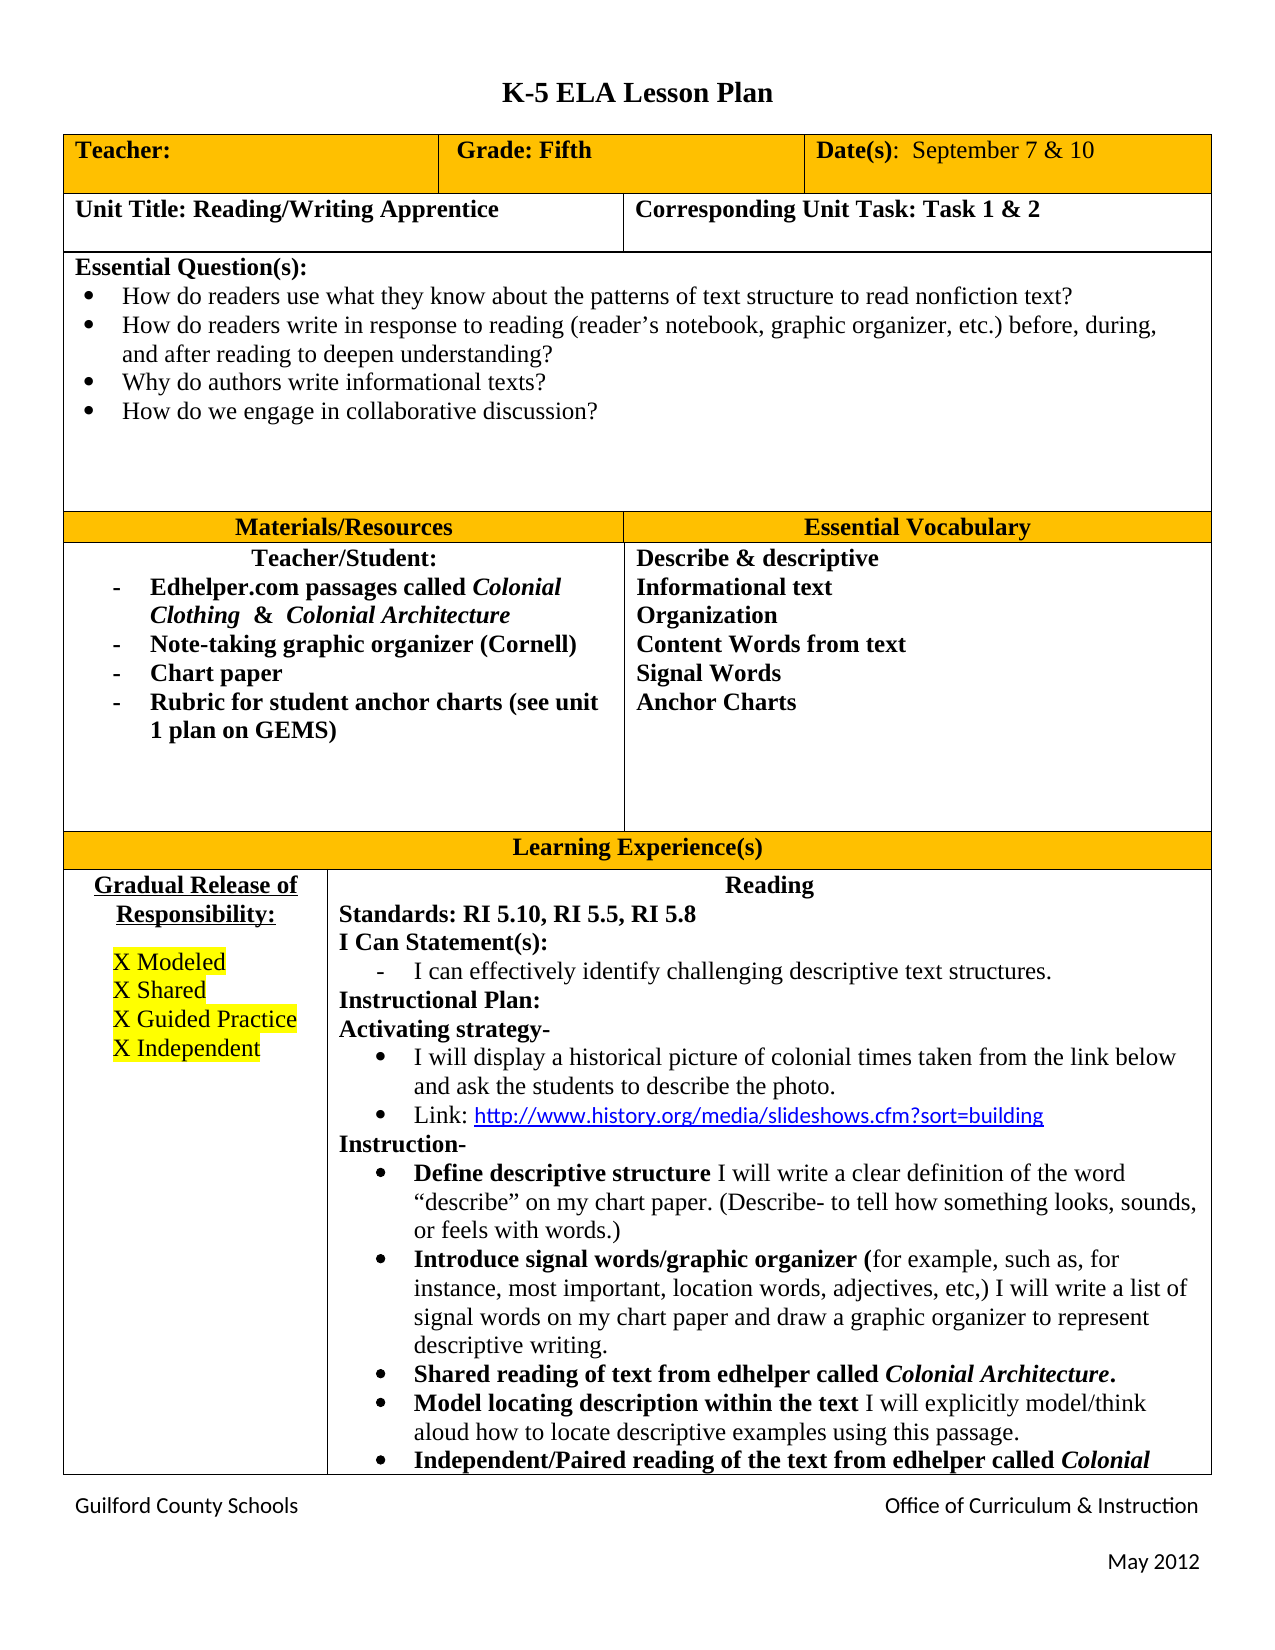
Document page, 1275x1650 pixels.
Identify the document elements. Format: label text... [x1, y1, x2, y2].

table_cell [328, 870, 1211, 1474]
table_cell Unit Title: Reading/Writing Apprentice [64, 194, 623, 251]
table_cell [64, 870, 327, 1474]
table_cell Materials/Resources [64, 512, 623, 542]
text K-5 ELA Lesson Plan [75, 75, 1200, 108]
table_header Grade: Fifth [439, 135, 804, 193]
table_header Teacher: [64, 135, 438, 193]
table_cell Corresponding Unit Task: Task 1 & 2 [624, 194, 1211, 251]
table_cell Learning Experience(s) [64, 832, 1211, 869]
table_cell Essential Vocabulary [624, 512, 1211, 542]
table_cell Essential Question(s): How do readers use what they know about the patterns of text structure to read nonfiction text? How do readers write in response to reading (reader’s notebook, graphic organizer, etc.) before, during, and after reading to deepen understanding? Why do authors write informational texts? How do we engage in collaborative discussion? [64, 253, 1211, 511]
table_header Date(s): September 7 & 10 [805, 135, 1211, 193]
table_cell Describe & descriptive Informational text Organization Content Words from text Signal Words Anchor Charts [625, 543, 1211, 831]
table_cell Teacher/Student: Edhelper.com passages called Colonial Clothing & Colonial Architecture Note-taking graphic organizer (Cornell) Chart paper Rubric for student anchor charts (see unit 1 plan on GEMS) [64, 543, 624, 831]
